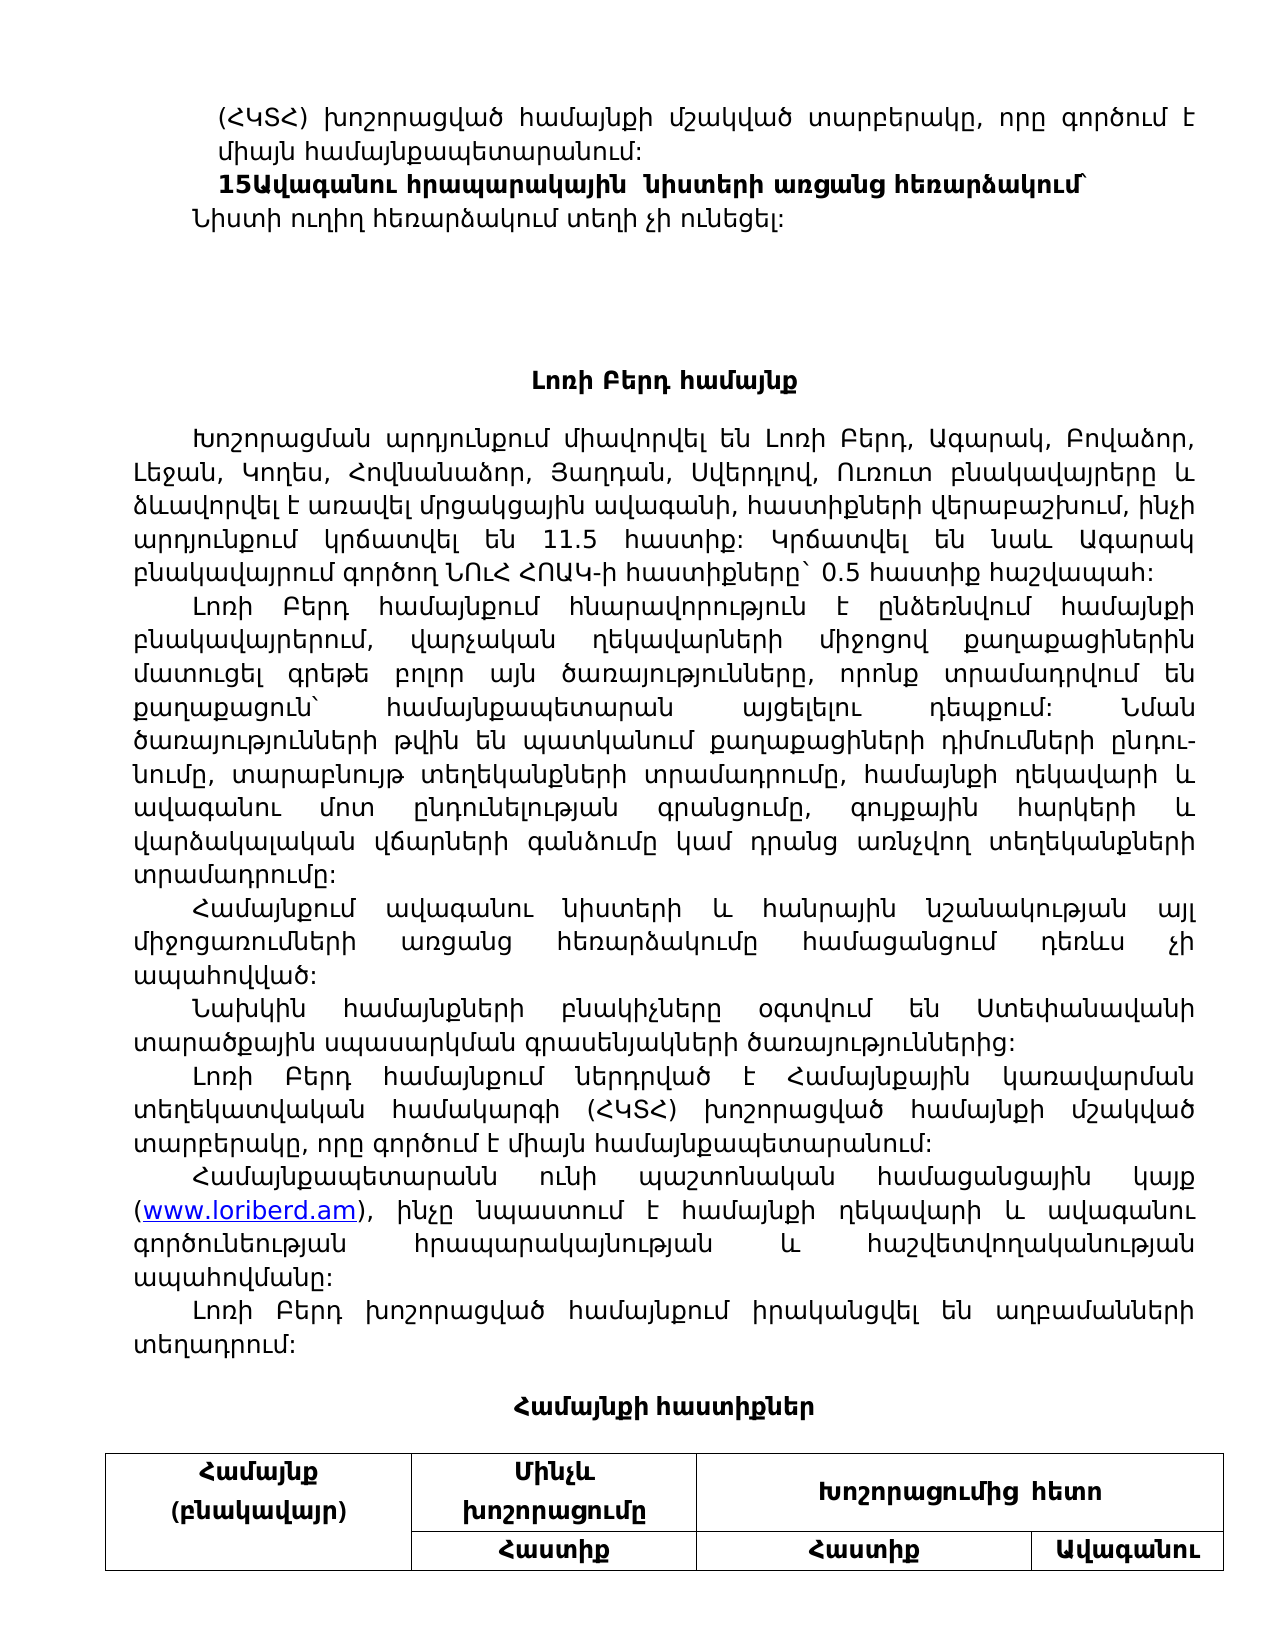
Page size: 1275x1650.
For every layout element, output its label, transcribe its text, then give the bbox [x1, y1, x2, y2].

table_header Համայնք (բնակավայր) [106, 1454, 411, 1570]
table_cell Հաստիք [697, 1532, 1031, 1570]
text Լոռի Բերդ համայնքում հնարավորություն է ընձեռնվում համայնքի բնակավայրերում, վարչական ղեկավարների միջոցով քաղաքացիներին մատուցել գրեթե բոլոր այն ծառայությունները, որոնք տրամադրվում են քաղաքացուն՝ համայնքապետարան այցելելու դեպքում: Նման ծառայությունների թվին են պատկանում քաղաքացիների դիմումների ընդունումը, տարաբնույթ տեղեկանքների տրամադրումը, համայնքի ղեկավարի և ավագանու մոտ ընդունելության գրանցումը, գույքային հարկերի և վարձակալական վճարների գանձումը կամ դրանց առնչվող տեղեկանքների տրամադրումը: [133, 592, 1196, 890]
text Համայնքապետարանն ունի պաշտոնական համացանցային կայք (www.loriberd.am), ինչը նպաստում է համայնքի ղեկավարի և ավագանու գործունեության հրապարակայնության և հաշվետվողականության ապահովմանը: [133, 1162, 1196, 1292]
table_header Մինչև խոշորացումը [412, 1454, 696, 1531]
text Համայնքում ավագանու նիստերի և հանրային նշանակության այլ միջոցառումների առցանց հեռարձակումը համացանցում դեռևս չի ապահովված: [133, 894, 1196, 990]
text Նախկին համայնքների բնակիչները օգտվում են Ստեփանավանի տարածքային սպասարկման գրասենյակների ծառայություններից: [133, 995, 1196, 1057]
text Համայնքի հաստիքներ [133, 1389, 1196, 1423]
table_cell Ավագանու անդամներ [1032, 1532, 1223, 1570]
text Խոշորացման արդյունքում միավորվել են Լոռի Բերդ, Ագարակ, Բովաձոր, Լեջան, Կողես, Հովնանաձոր, Յաղդան, Սվերդլով, Ուռուտ բնակավայրերը և ձևավորվել է առավել մրցակցային ավագանի, հաստիքների վերաբաշխում, ինչի արդյունքում կրճատվել են 11.5 հաստիք: Կրճատվել են նաև Ագարակ բնակավայրում գործող ՆՈւՀ ՀՈԱԿ-ի հաստիքները` 0.5 հաստիք հաշվապահ: [133, 424, 1196, 588]
text Լոռի Բերդ համայնքում ներդրված է Համայնքային կառավարման տեղեկատվական համակարգի (ՀԿՏՀ) խոշորացված համայնքի մշակված տարբերակը, որը գործում է միայն համայնքապետարանում: [133, 1062, 1196, 1158]
table_header Խոշորացումից հետո [697, 1454, 1223, 1531]
text Նիստի ուղիղ հեռարձակում տեղի չի ունեցել: [133, 204, 1196, 233]
table_cell Հաստիք [412, 1532, 696, 1570]
text Լոռի Բերդ խոշորացված համայնքում իրականցվել են աղբամանների տեղադրում: [133, 1297, 1196, 1359]
text Լոռի Բերդ համայնք [133, 366, 1196, 395]
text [217, 103, 1196, 166]
text 15Ավագանու հրապարակային նիստերի առցանց հեռարձակում՝ [217, 171, 1196, 200]
